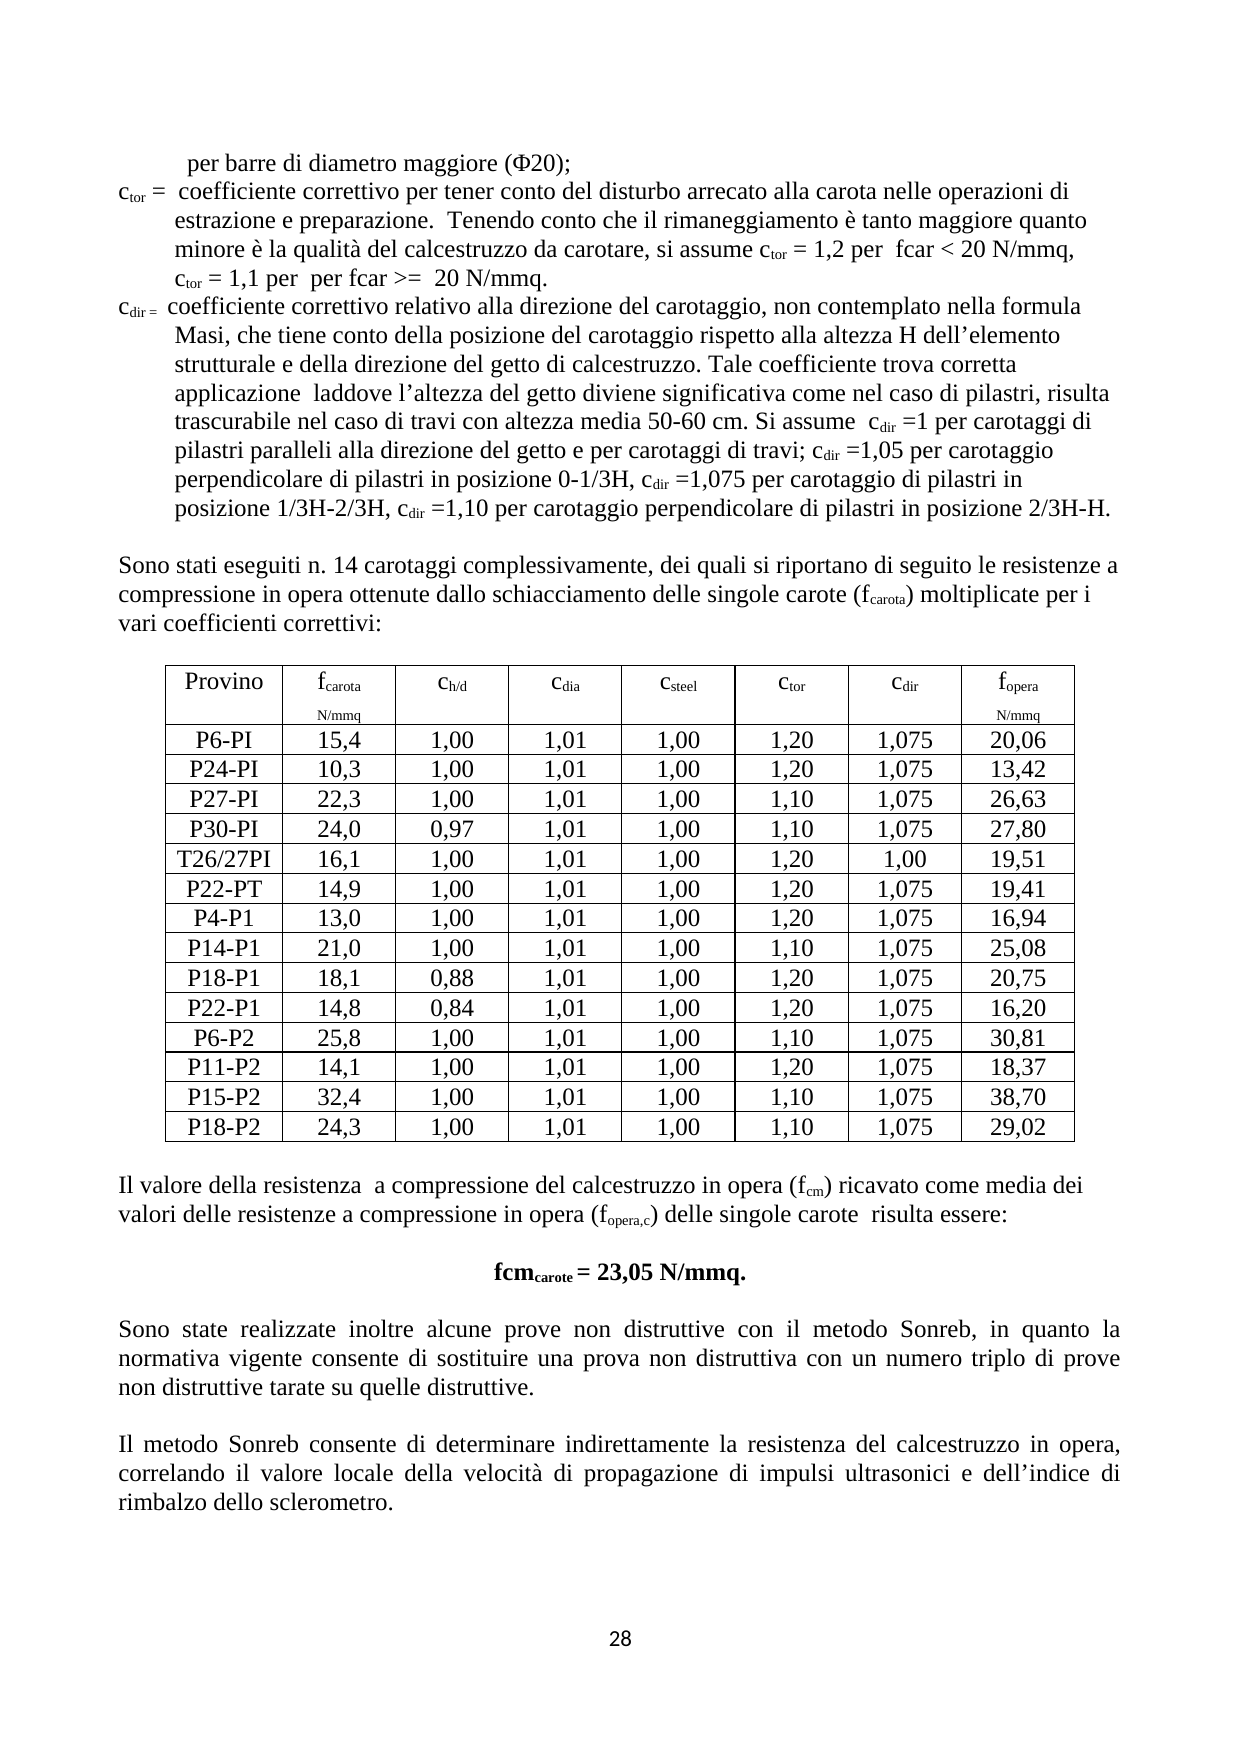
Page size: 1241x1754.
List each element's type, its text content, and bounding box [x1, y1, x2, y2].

table_cell 0,88 [396, 963, 508, 992]
table_cell 1,075 [849, 1023, 961, 1051]
table_cell 1,20 [736, 755, 848, 783]
table_cell 1,075 [849, 904, 961, 932]
text Il metodo Sonreb consente di determinare indirettamente la resistenza del calcestruzzo in opera, correlando il valore locale della velocità di propagazione di impulsi ultrasonici e dell’indice di rimbalzo dello sclerometro. [118, 1429, 1122, 1516]
table_cell 1,075 [849, 1112, 961, 1141]
table_cell 1,075 [849, 1053, 961, 1081]
text posizione 1/3H-2/3H, cdir =1,10 per carotaggio perpendicolare di pilastri in posizione 2/3H-H. [118, 493, 1122, 521]
table_cell 1,00 [396, 933, 508, 962]
table_cell 22,3 [283, 784, 395, 813]
table_cell P6-P2 [166, 1023, 282, 1051]
text perpendicolare di pilastri in posizione 0-1/3H, cdir =1,075 per carotaggio di pilastri in [118, 464, 1122, 493]
table_cell 1,00 [622, 725, 734, 753]
table_cell 1,075 [849, 963, 961, 992]
table_cell 21,0 [283, 933, 395, 962]
table_cell T26/27PI [166, 844, 282, 873]
text trascurabile nel caso di travi con altezza media 50-60 cm. Si assume cdir =1 per carotaggi di [118, 406, 1122, 435]
table_cell 1,10 [736, 814, 848, 843]
table_cell 1,01 [509, 1082, 621, 1111]
table_cell 30,81 [962, 1023, 1074, 1051]
text ctor = coefficiente correttivo per tener conto del disturbo arrecato alla carota nelle operazioni di [118, 176, 1122, 205]
table_cell 1,10 [736, 1112, 848, 1141]
table_cell 1,01 [509, 844, 621, 873]
table_cell 1,01 [509, 963, 621, 992]
table_cell 20,75 [962, 963, 1074, 992]
table_cell P18-P2 [166, 1112, 282, 1141]
table_cell 1,00 [622, 963, 734, 992]
table_cell 1,01 [509, 784, 621, 813]
table_cell 25,8 [283, 1023, 395, 1051]
table_cell 1,00 [396, 1112, 508, 1141]
table_cell 1,01 [509, 725, 621, 753]
table_cell P4-P1 [166, 904, 282, 932]
table_cell P22-P1 [166, 993, 282, 1022]
table_cell 1,00 [622, 1023, 734, 1051]
text Il valore della resistenza a compressione del calcestruzzo in opera (fcm) ricavato come media dei valori delle resistenze a compressione in opera (fopera,c) delle singole carote risulta essere: [118, 1171, 1122, 1228]
table_cell 1,00 [396, 1082, 508, 1111]
table_cell 1,01 [509, 904, 621, 932]
table_cell 1,01 [509, 1053, 621, 1081]
table_cell P24-PI [166, 755, 282, 783]
table_cell 1,20 [736, 993, 848, 1022]
text per barre di diametro maggiore (Φ20); [118, 148, 1122, 176]
table_cell P27-PI [166, 784, 282, 813]
table_cell 13,0 [283, 904, 395, 932]
table_cell 1,075 [849, 784, 961, 813]
table_header csteel [622, 666, 734, 724]
table_cell 1,01 [509, 1023, 621, 1051]
table_cell 19,41 [962, 874, 1074, 902]
table_cell 1,10 [736, 933, 848, 962]
table_cell 1,20 [736, 904, 848, 932]
text ctor = 1,1 per per fcar >= 20 N/mmq. [118, 263, 1122, 291]
text Masi, che tiene conto della posizione del carotaggio rispetto alla altezza H dell’elemento [118, 320, 1122, 349]
table_cell 0,84 [396, 993, 508, 1022]
table_cell 1,00 [622, 874, 734, 902]
table_cell 1,075 [849, 993, 961, 1022]
table_cell P14-P1 [166, 933, 282, 962]
table_header ch/d [396, 666, 508, 724]
table_cell 1,01 [509, 1112, 621, 1141]
table_cell 1,00 [396, 874, 508, 902]
table_cell 1,00 [622, 904, 734, 932]
table_cell 16,1 [283, 844, 395, 873]
table_cell 1,075 [849, 755, 961, 783]
table_cell 1,075 [849, 933, 961, 962]
table_cell 1,10 [736, 1023, 848, 1051]
table_cell 1,10 [736, 1082, 848, 1111]
table_cell 1,00 [622, 1053, 734, 1081]
table_cell 24,0 [283, 814, 395, 843]
table_cell 29,02 [962, 1112, 1074, 1141]
text pilastri paralleli alla direzione del getto e per carotaggi di travi; cdir =1,05 per carotaggio [118, 435, 1122, 464]
table_cell 1,00 [622, 1082, 734, 1111]
table_cell 1,00 [622, 1112, 734, 1141]
table_cell 1,00 [622, 844, 734, 873]
text estrazione e preparazione. Tenendo conto che il rimaneggiamento è tanto maggiore quanto [118, 205, 1122, 234]
table_cell P30-PI [166, 814, 282, 843]
table_cell 1,00 [622, 755, 734, 783]
table_cell P18-P1 [166, 963, 282, 992]
table_cell P6-PI [166, 725, 282, 753]
table_cell 24,3 [283, 1112, 395, 1141]
table_header fopera N/mmq [962, 666, 1074, 724]
table_cell 1,20 [736, 963, 848, 992]
table_cell 1,01 [509, 874, 621, 902]
table_cell 1,075 [849, 1082, 961, 1111]
table_cell 14,9 [283, 874, 395, 902]
text fcmcarote = 23,05 N/mmq. [118, 1257, 1122, 1286]
table_cell 1,20 [736, 844, 848, 873]
table_cell 1,01 [509, 993, 621, 1022]
table_cell 1,00 [622, 993, 734, 1022]
table_cell 1,00 [396, 784, 508, 813]
table_cell 1,20 [736, 1053, 848, 1081]
table_cell 32,4 [283, 1082, 395, 1111]
table_cell 27,80 [962, 814, 1074, 843]
table_cell P15-P2 [166, 1082, 282, 1111]
table_cell 1,01 [509, 755, 621, 783]
table_cell 1,00 [396, 755, 508, 783]
table_cell 1,00 [849, 844, 961, 873]
table_cell 26,63 [962, 784, 1074, 813]
table_cell 19,51 [962, 844, 1074, 873]
table_cell 15,4 [283, 725, 395, 753]
table_cell 10,3 [283, 755, 395, 783]
table_cell 0,97 [396, 814, 508, 843]
table_cell 1,01 [509, 933, 621, 962]
table_header cdir [849, 666, 961, 724]
table_cell 1,20 [736, 725, 848, 753]
table_cell 1,01 [509, 814, 621, 843]
text applicazione laddove l’altezza del getto diviene significativa come nel caso di pilastri, risulta [118, 378, 1122, 406]
table_cell 14,8 [283, 993, 395, 1022]
table_header Provino [166, 666, 282, 724]
table_header cdia [509, 666, 621, 724]
table_cell 16,94 [962, 904, 1074, 932]
table_cell 1,00 [396, 1053, 508, 1081]
text cdir = coefficiente correttivo relativo alla direzione del carotaggio, non contemplato nella formula [118, 291, 1122, 320]
table_cell 38,70 [962, 1082, 1074, 1111]
table_cell 16,20 [962, 993, 1074, 1022]
table_cell 25,08 [962, 933, 1074, 962]
table_cell 1,00 [622, 814, 734, 843]
table_cell 1,00 [396, 1023, 508, 1051]
text strutturale e della direzione del getto di calcestruzzo. Tale coefficiente trova corretta [118, 349, 1122, 378]
table_cell 1,00 [396, 844, 508, 873]
table_cell P11-P2 [166, 1053, 282, 1081]
table_cell 1,20 [736, 874, 848, 902]
table_header fcarota N/mmq [283, 666, 395, 724]
table_cell 18,1 [283, 963, 395, 992]
table_cell 20,06 [962, 725, 1074, 753]
table_cell P22-PT [166, 874, 282, 902]
table_cell 1,00 [396, 904, 508, 932]
table_cell 1,075 [849, 874, 961, 902]
table_cell 1,00 [396, 725, 508, 753]
table_cell 1,00 [622, 933, 734, 962]
table_cell 13,42 [962, 755, 1074, 783]
table_cell 1,075 [849, 814, 961, 843]
text Sono state realizzate inoltre alcune prove non distruttive con il metodo Sonreb, in quanto la normativa vigente consente di sostituire una prova non distruttiva con un numero triplo di prove non distruttive tarate su quelle distruttive. [118, 1314, 1122, 1401]
table_cell 18,37 [962, 1053, 1074, 1081]
table_header ctor [736, 666, 848, 724]
table_cell 1,00 [622, 784, 734, 813]
text minore è la qualità del calcestruzzo da carotare, si assume ctor = 1,2 per fcar < 20 N/mmq, [118, 234, 1122, 263]
table_cell 14,1 [283, 1053, 395, 1081]
text Sono stati eseguiti n. 14 carotaggi complessivamente, dei quali si riportano di seguito le resistenze a compressione in opera ottenute dallo schiacciamento delle singole carote (fcarota) moltiplicate per i vari coefficienti correttivi: [118, 550, 1122, 636]
table_cell 1,10 [736, 784, 848, 813]
table_cell 1,075 [849, 725, 961, 753]
